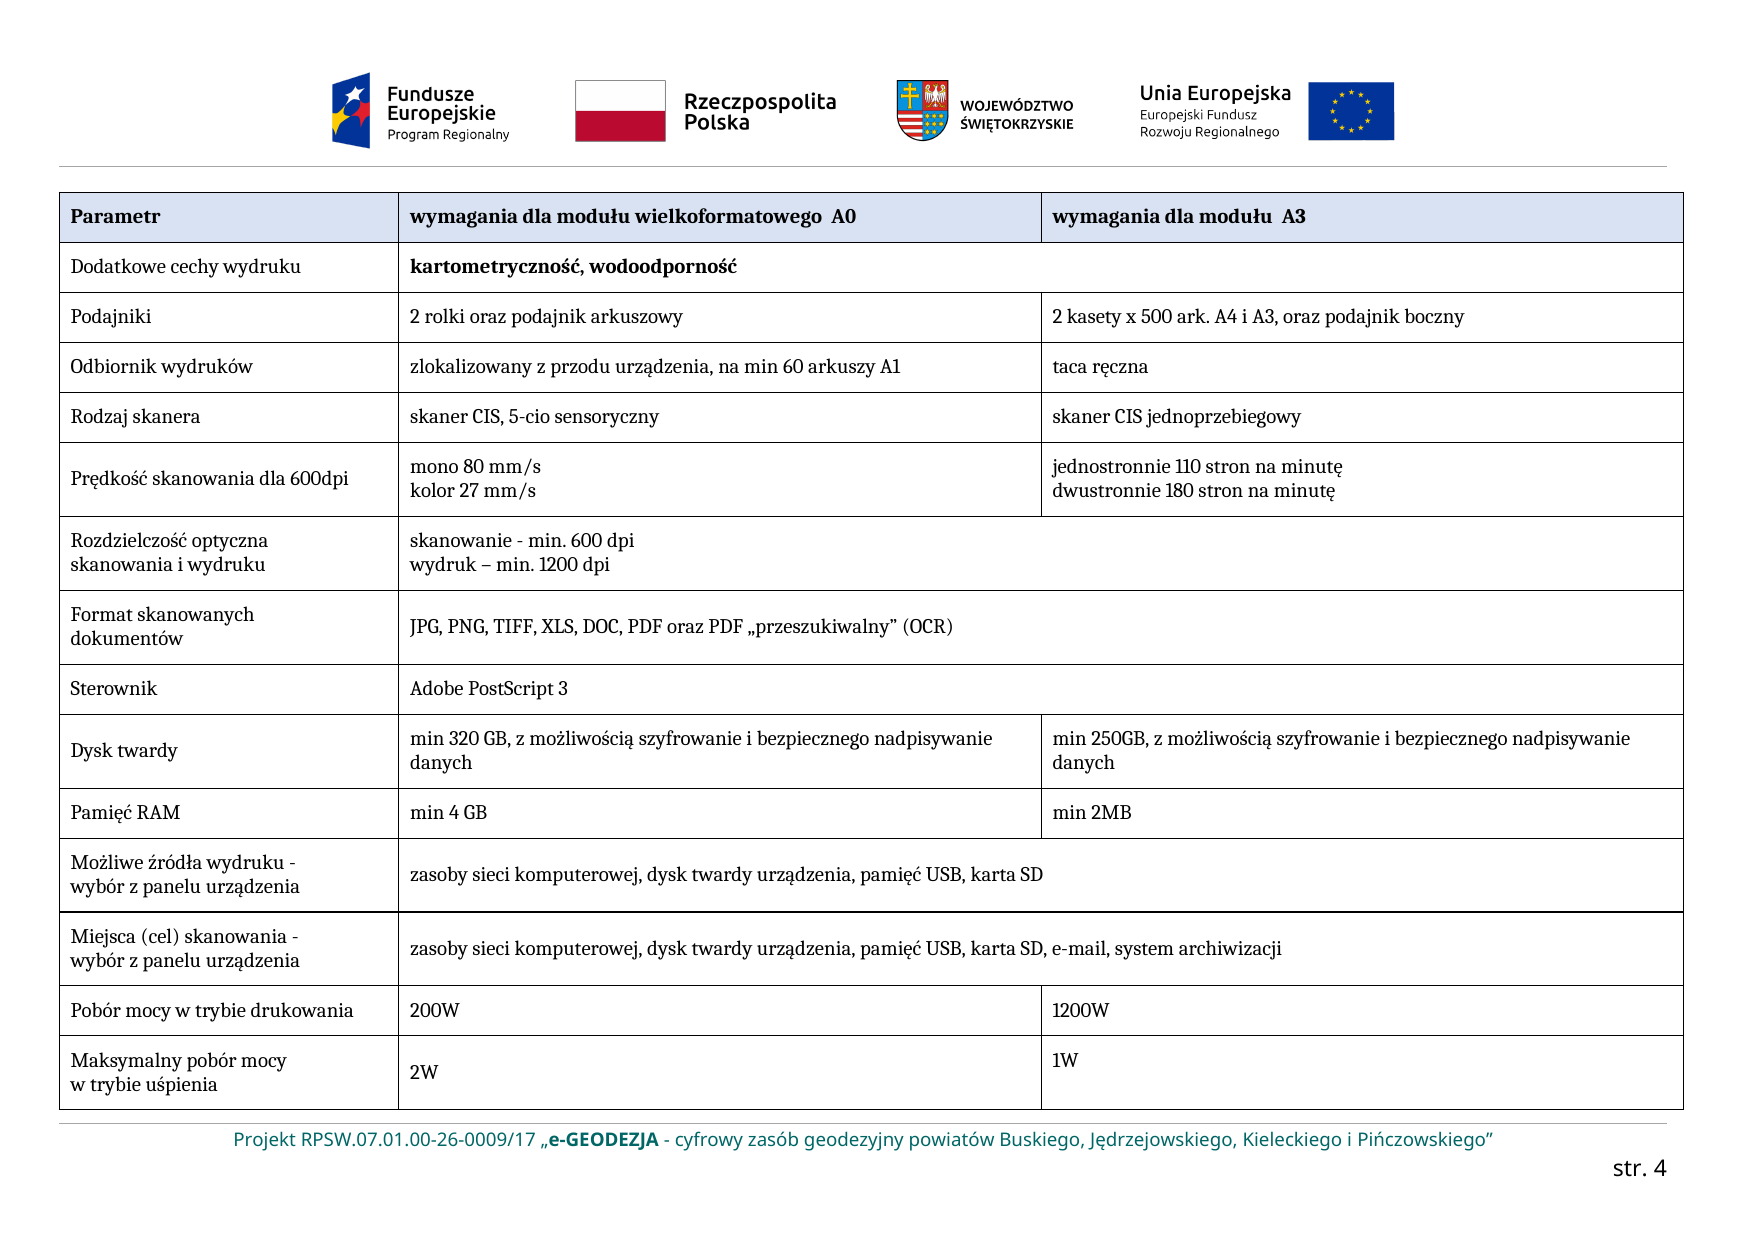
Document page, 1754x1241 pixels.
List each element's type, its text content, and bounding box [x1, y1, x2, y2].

table_cell 200W [399, 986, 1041, 1035]
table_cell 1200W [1042, 986, 1683, 1035]
table_cell skaner CIS jednoprzebiegowy [1042, 393, 1683, 442]
table_cell min 2MB [1042, 789, 1683, 837]
picture [316, 59, 1409, 164]
table_cell Rodzaj skanera [60, 393, 398, 442]
table_cell Rozdzielczość optyczna skanowania i wydruku [60, 517, 398, 589]
table_cell Dodatkowe cechy wydruku [60, 243, 398, 292]
table_cell 2 rolki oraz podajnik arkuszowy [399, 293, 1041, 342]
table_header Parametr [60, 193, 398, 242]
table_cell skaner CIS, 5-cio sensoryczny [399, 393, 1041, 442]
table_header wymagania dla modułu A3 [1042, 193, 1683, 242]
table_cell mono 80 mm/s kolor 27 mm/s [399, 443, 1041, 516]
table_cell JPG, PNG, TIFF, XLS, DOC, PDF oraz PDF „przeszukiwalny” (OCR) [399, 591, 1683, 663]
table_cell jednostronnie 110 stron na minutę dwustronnie 180 stron na minutę [1042, 443, 1683, 516]
table_cell Maksymalny pobór mocy w trybie uśpienia [60, 1036, 398, 1109]
table_cell min 4 GB [399, 789, 1041, 837]
table_cell zasoby sieci komputerowej, dysk twardy urządzenia, pamięć USB, karta SD, e-mail, system archiwizacji [399, 913, 1683, 985]
table_cell 2 kasety x 500 ark. A4 i A3, oraz podajnik boczny [1042, 293, 1683, 342]
table_header wymagania dla modułu wielkoformatowego A0 [399, 193, 1041, 242]
table_cell Pamięć RAM [60, 789, 398, 837]
table_cell 2W [399, 1036, 1041, 1109]
table_cell Odbiornik wydruków [60, 343, 398, 392]
table_cell zasoby sieci komputerowej, dysk twardy urządzenia, pamięć USB, karta SD [399, 839, 1683, 911]
table_cell Prędkość skanowania dla 600dpi [60, 443, 398, 516]
table_cell Dysk twardy [60, 715, 398, 787]
table_cell Podajniki [60, 293, 398, 342]
table_cell Format skanowanych dokumentów [60, 591, 398, 663]
table_cell Możliwe źródła wydruku - wybór z panelu urządzenia [60, 839, 398, 911]
table_cell Miejsca (cel) skanowania - wybór z panelu urządzenia [60, 913, 398, 985]
table_cell min 250GB, z możliwością szyfrowanie i bezpiecznego nadpisywanie danych [1042, 715, 1683, 787]
table_cell Adobe PostScript 3 [399, 665, 1683, 713]
table_cell Pobór mocy w trybie drukowania [60, 986, 398, 1035]
table_cell kartometryczność, wodoodporność [399, 243, 1683, 292]
table_cell taca ręczna [1042, 343, 1683, 392]
table_cell Sterownik [60, 665, 398, 713]
table_cell skanowanie - min. 600 dpi wydruk – min. 1200 dpi [399, 517, 1683, 589]
table_cell 1W [1042, 1036, 1683, 1109]
table_cell zlokalizowany z przodu urządzenia, na min 60 arkuszy A1 [399, 343, 1041, 392]
table_cell min 320 GB, z możliwością szyfrowanie i bezpiecznego nadpisywanie danych [399, 715, 1041, 787]
